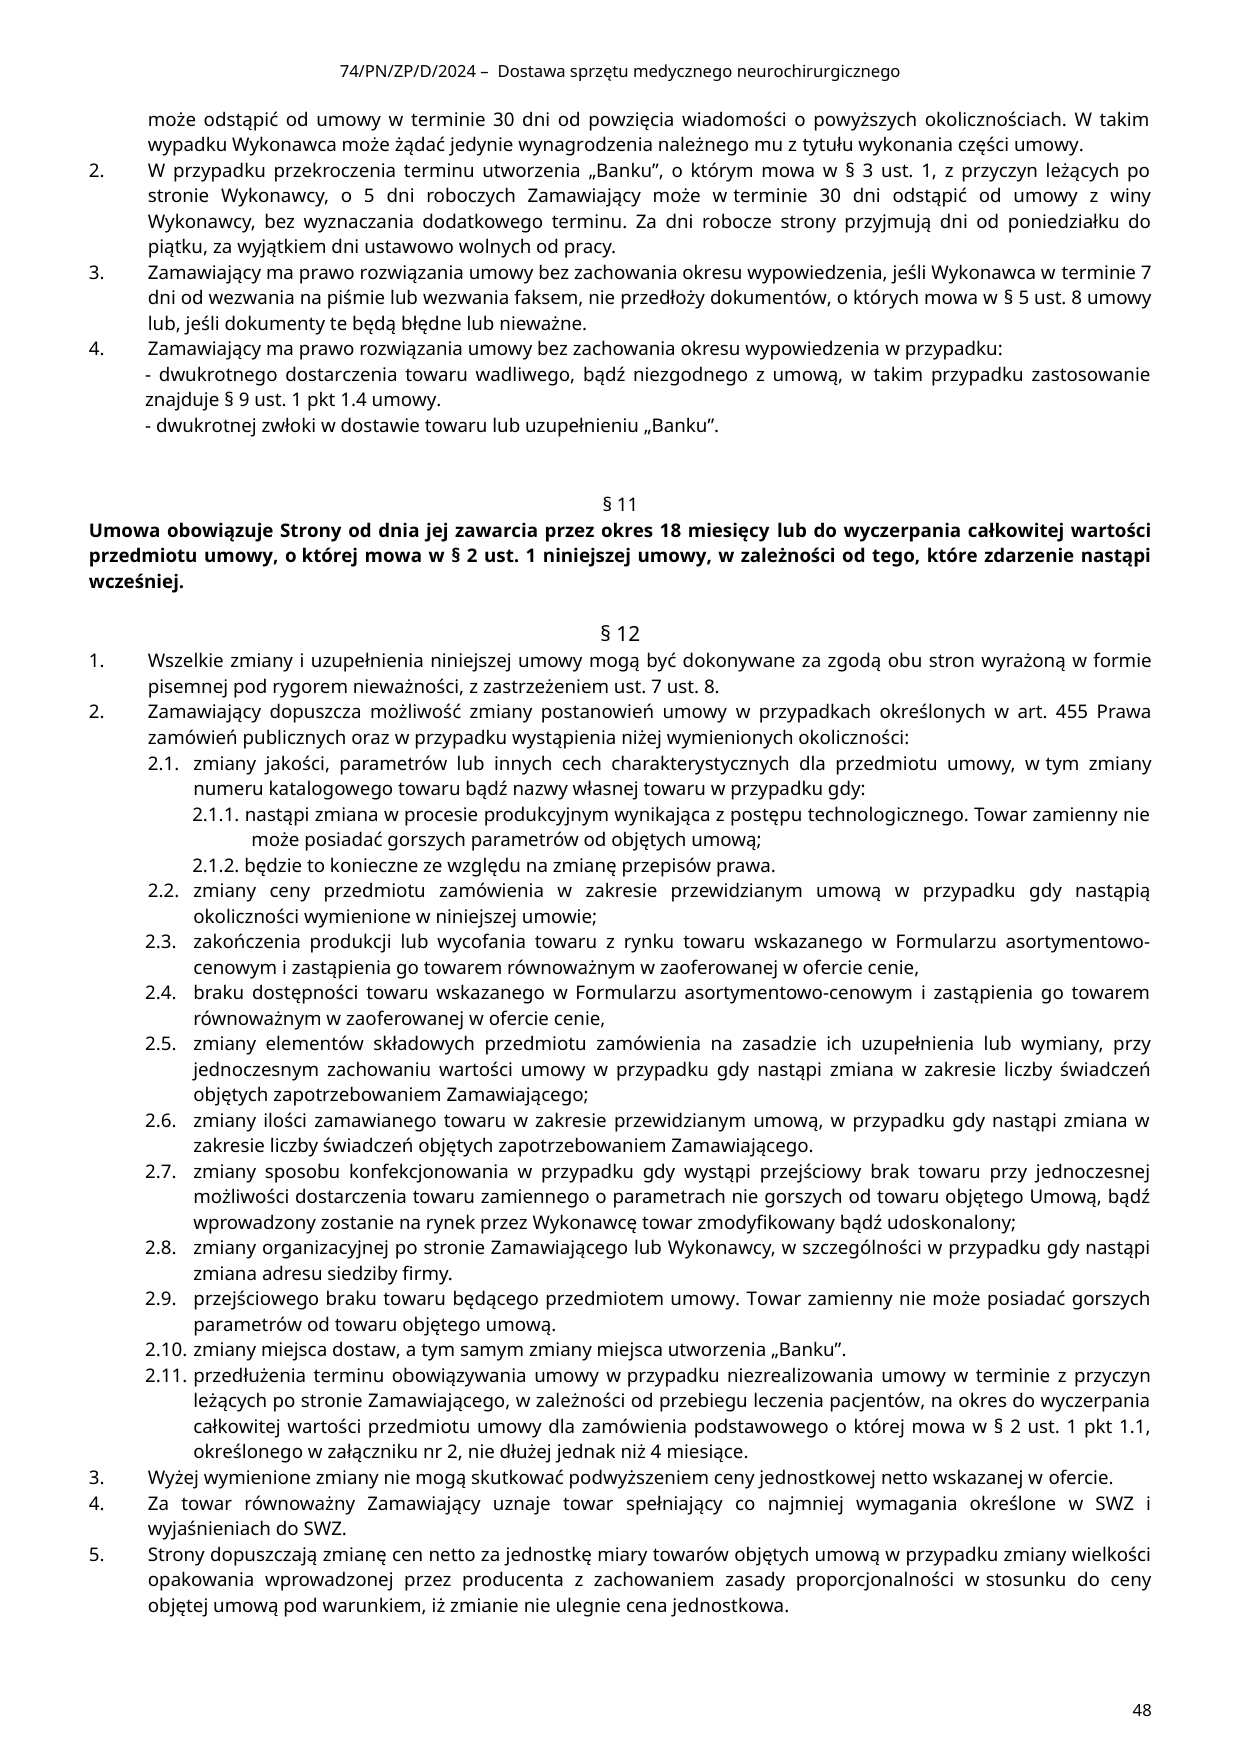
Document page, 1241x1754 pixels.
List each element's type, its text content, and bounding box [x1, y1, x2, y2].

text - dwukrotnej zwłoki w dostawie towaru lub uzupełnieniu „Banku”. [145, 412, 1152, 438]
list Wyżej wymienione zmiany nie mogą skutkować podwyższeniem ceny jednostkowej netto wskazanej w ofercie. [89, 1464, 1152, 1490]
list zakończenia produkcji lub wycofania towaru z rynku towaru wskazanego w Formularzu asortymentowo-cenowym i zastąpienia go towarem równoważnym w zaoferowanej w ofercie cenie, [145, 928, 1152, 979]
list zmiany sposobu konfekcjonowania w przypadku gdy wystąpi przejściowy brak towaru przy jednoczesnej możliwości dostarczenia towaru zamiennego o parametrach nie gorszych od towaru objętego Umową, bądź wprowadzony zostanie na rynek przez Wykonawcę towar zmodyfikowany bądź udoskonalony; [145, 1158, 1152, 1235]
text 2.1.1. nastąpi zmiana w procesie produkcyjnym wynikająca z postępu technologicznego. Towar zamienny nie może posiadać gorszych parametrów od objętych umową; [192, 801, 1152, 852]
text - dwukrotnego dostarczenia towaru wadliwego, bądź niezgodnego z umową, w takim przypadku zastosowanie znajduje § 9 ust. 1 pkt 1.4 umowy. [145, 361, 1152, 412]
list Zamawiający ma prawo rozwiązania umowy bez zachowania okresu wypowiedzenia w przypadku: [89, 336, 1152, 361]
text § 12 [89, 619, 1152, 648]
list Strony dopuszczają zmianę cen netto za jednostkę miary towarów objętych umową w przypadku zmiany wielkości opakowania wprowadzonej przez producenta z zachowaniem zasady proporcjonalności w stosunku do ceny objętej umową pod warunkiem, iż zmianie nie ulegnie cena jednostkowa. [89, 1541, 1152, 1617]
list Zamawiający dopuszcza możliwość zmiany postanowień umowy w przypadkach określonych w art. 455 Prawa zamówień publicznych oraz w przypadku wystąpienia niżej wymienionych okoliczności: [89, 699, 1152, 750]
list zmiany elementów składowych przedmiotu zamówienia na zasadzie ich uzupełnienia lub wymiany, przy jednoczesnym zachowaniu wartości umowy w przypadku gdy nastąpi zmiana w zakresie liczby świadczeń objętych zapotrzebowaniem Zamawiającego; [145, 1031, 1152, 1107]
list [89, 106, 1152, 157]
list Zamawiający ma prawo rozwiązania umowy bez zachowania okresu wypowiedzenia, jeśli Wykonawca w terminie 7 dni od wezwania na piśmie lub wezwania faksem, nie przedłoży dokumentów, o których mowa w § 5 ust. 8 umowy lub, jeśli dokumenty te będą błędne lub nieważne. [89, 259, 1152, 336]
list Wszelkie zmiany i uzupełnienia niniejszej umowy mogą być dokonywane za zgodą obu stron wyrażoną w formie pisemnej pod rygorem nieważności, z zastrzeżeniem ust. 7 ust. 8. [89, 648, 1152, 699]
list przejściowego braku towaru będącego przedmiotem umowy. Towar zamienny nie może posiadać gorszych parametrów od towaru objętego umową. [145, 1286, 1152, 1337]
text 2.1.2. będzie to konieczne ze względu na zmianę przepisów prawa. [192, 852, 1152, 877]
list zmiany ilości zamawianego towaru w zakresie przewidzianym umową, w przypadku gdy nastąpi zmiana w zakresie liczby świadczeń objętych zapotrzebowaniem Zamawiającego. [145, 1107, 1152, 1158]
list zmiany miejsca dostaw, a tym samym zmiany miejsca utworzenia „Banku”. [145, 1337, 1152, 1362]
text § 11 [89, 492, 1152, 517]
list Za towar równoważny Zamawiający uznaje towar spełniający co najmniej wymagania określone w SWZ i wyjaśnieniach do SWZ. [89, 1490, 1152, 1541]
list zmiany ceny przedmiotu zamówienia w zakresie przewidzianym umową w przypadku gdy nastąpią okoliczności wymienione w niniejszej umowie; [148, 877, 1152, 928]
text Umowa obowiązuje Strony od dnia jej zawarcia przez okres 18 miesięcy lub do wyczerpania całkowitej wartości przedmiotu umowy, o której mowa w § 2 ust. 1 niniejszej umowy, w zależności od tego, które zdarzenie nastąpi wcześniej. [89, 517, 1152, 594]
list braku dostępności towaru wskazanego w Formularzu asortymentowo-cenowym i zastąpienia go towarem równoważnym w zaoferowanej w ofercie cenie, [145, 979, 1152, 1031]
list przedłużenia terminu obowiązywania umowy w przypadku niezrealizowania umowy w terminie z przyczyn leżących po stronie Zamawiającego, w zależności od przebiegu leczenia pacjentów, na okres do wyczerpania całkowitej wartości przedmiotu umowy dla zamówienia podstawowego o której mowa w § 2 ust. 1 pkt 1.1, określonego w załączniku nr 2, nie dłużej jednak niż 4 miesiące. [145, 1362, 1152, 1464]
list zmiany organizacyjnej po stronie Zamawiającego lub Wykonawcy, w szczególności w przypadku gdy nastąpi zmiana adresu siedziby firmy. [145, 1235, 1152, 1286]
list zmiany jakości, parametrów lub innych cech charakterystycznych dla przedmiotu umowy, w tym zmiany numeru katalogowego towaru bądź nazwy własnej towaru w przypadku gdy: [148, 750, 1152, 801]
list W przypadku przekroczenia terminu utworzenia „Banku”, o którym mowa w § 3 ust. 1, z przyczyn leżących po stronie Wykonawcy, o 5 dni roboczych Zamawiający może w terminie 30 dni odstąpić od umowy z winy Wykonawcy, bez wyznaczania dodatkowego terminu. Za dni robocze strony przyjmują dni od poniedziałku do piątku, za wyjątkiem dni ustawowo wolnych od pracy. [89, 157, 1152, 259]
